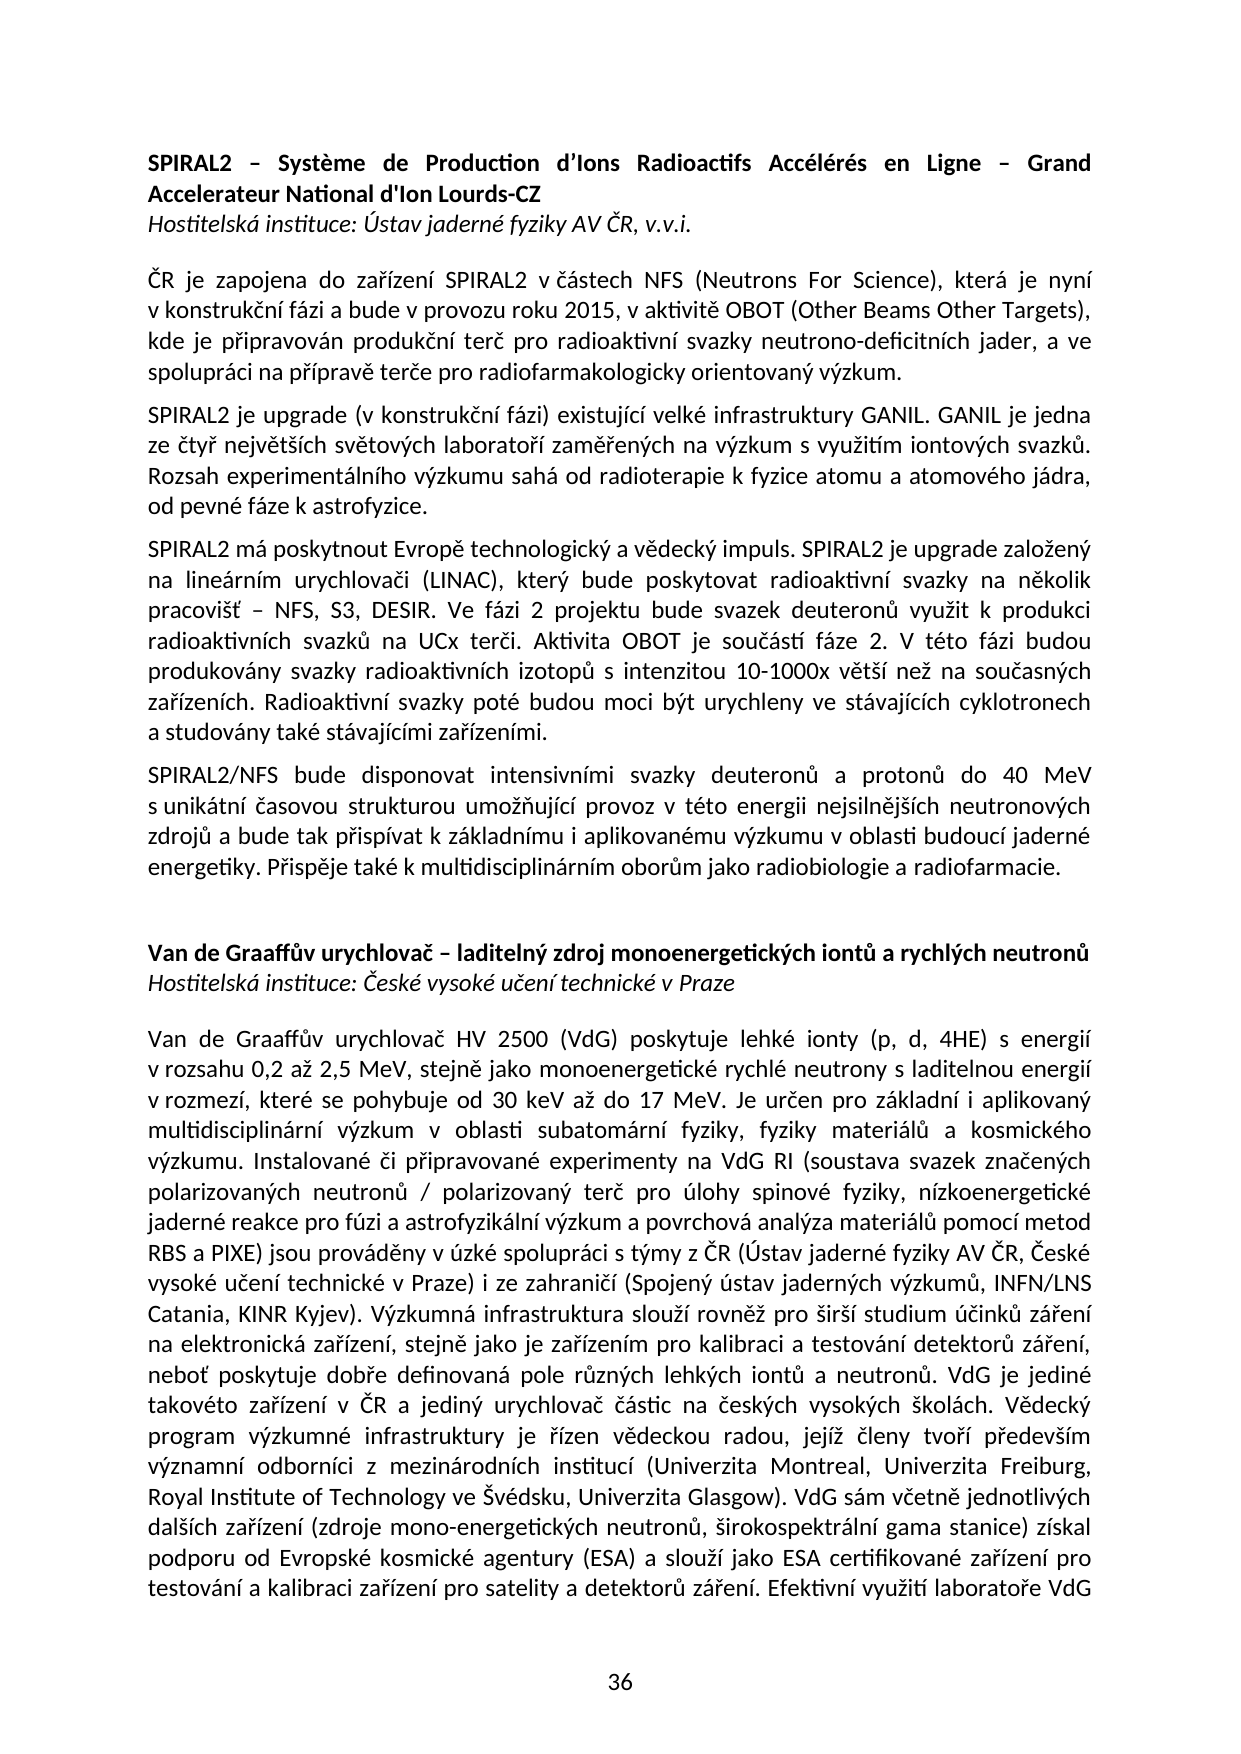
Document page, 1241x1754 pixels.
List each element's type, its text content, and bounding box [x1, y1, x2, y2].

text SPIRAL2 má poskytnout Evropě technologický a vědecký impuls. SPIRAL2 je upgrade založený na lineárním urychlovači (LINAC), který bude poskytovat radioaktivní svazky na několik pracovišť – NFS, S3, DESIR. Ve fázi 2 projektu bude svazek deuteronů využit k produkci radioaktivních svazků na UCx terči. Aktivita OBOT je součástí fáze 2. V této fázi budou produkovány svazky radioaktivních izotopů s intenzitou 10-1000x větší než na současných zařízeních. Radioaktivní svazky poté budou moci být urychleny ve stávajících cyklotronech a studovány také stávajícími zařízeními. [148, 533, 1093, 747]
text SPIRAL2/NFS bude disponovat intensivními svazky deuteronů a protonů do 40 MeV s unikátní časovou strukturou umožňující provoz v této energii nejsilnějších neutronových zdrojů a bude tak přispívat k základnímu i aplikovanému výzkumu v oblasti budoucí jaderné energetiky. Přispěje také k multidisciplinárním oborům jako radiobiologie a radiofarmacie. [148, 759, 1093, 882]
text Hostitelská instituce: České vysoké učení technické v Praze [148, 968, 1093, 998]
text Van de Graaffův urychlovač – laditelný zdroj monoenergetických iontů a rychlých neutronů [148, 937, 1093, 968]
text SPIRAL2 je upgrade (v konstrukční fázi) existující velké infrastruktury GANIL. GANIL je jedna ze čtyř největších světových laboratoří zaměřených na výzkum s využitím iontových svazků. Rozsah experimentálního výzkumu sahá od radioterapie k fyzice atomu a atomového jádra, od pevné fáze k astrofyzice. [148, 399, 1093, 521]
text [148, 1023, 1093, 1603]
text SPIRAL2 – Système de Production d’Ions Radioactifs Accélérés en Ligne – Grand Accelerateur National d'Ion Lourds-CZ [148, 148, 1093, 209]
text ČR je zapojena do zařízení SPIRAL2 v částech NFS (Neutrons For Science), která je nyní v konstrukční fázi a bude v provozu roku 2015, v aktivitě OBOT (Other Beams Other Targets), kde je připravován produkční terč pro radioaktivní svazky neutrono-deficitních jader, a ve spolupráci na přípravě terče pro radiofarmakologicky orientovaný výzkum. [148, 264, 1093, 386]
text Hostitelská instituce: Ústav jaderné fyziky AV ČR, v.v.i. [148, 209, 1093, 239]
